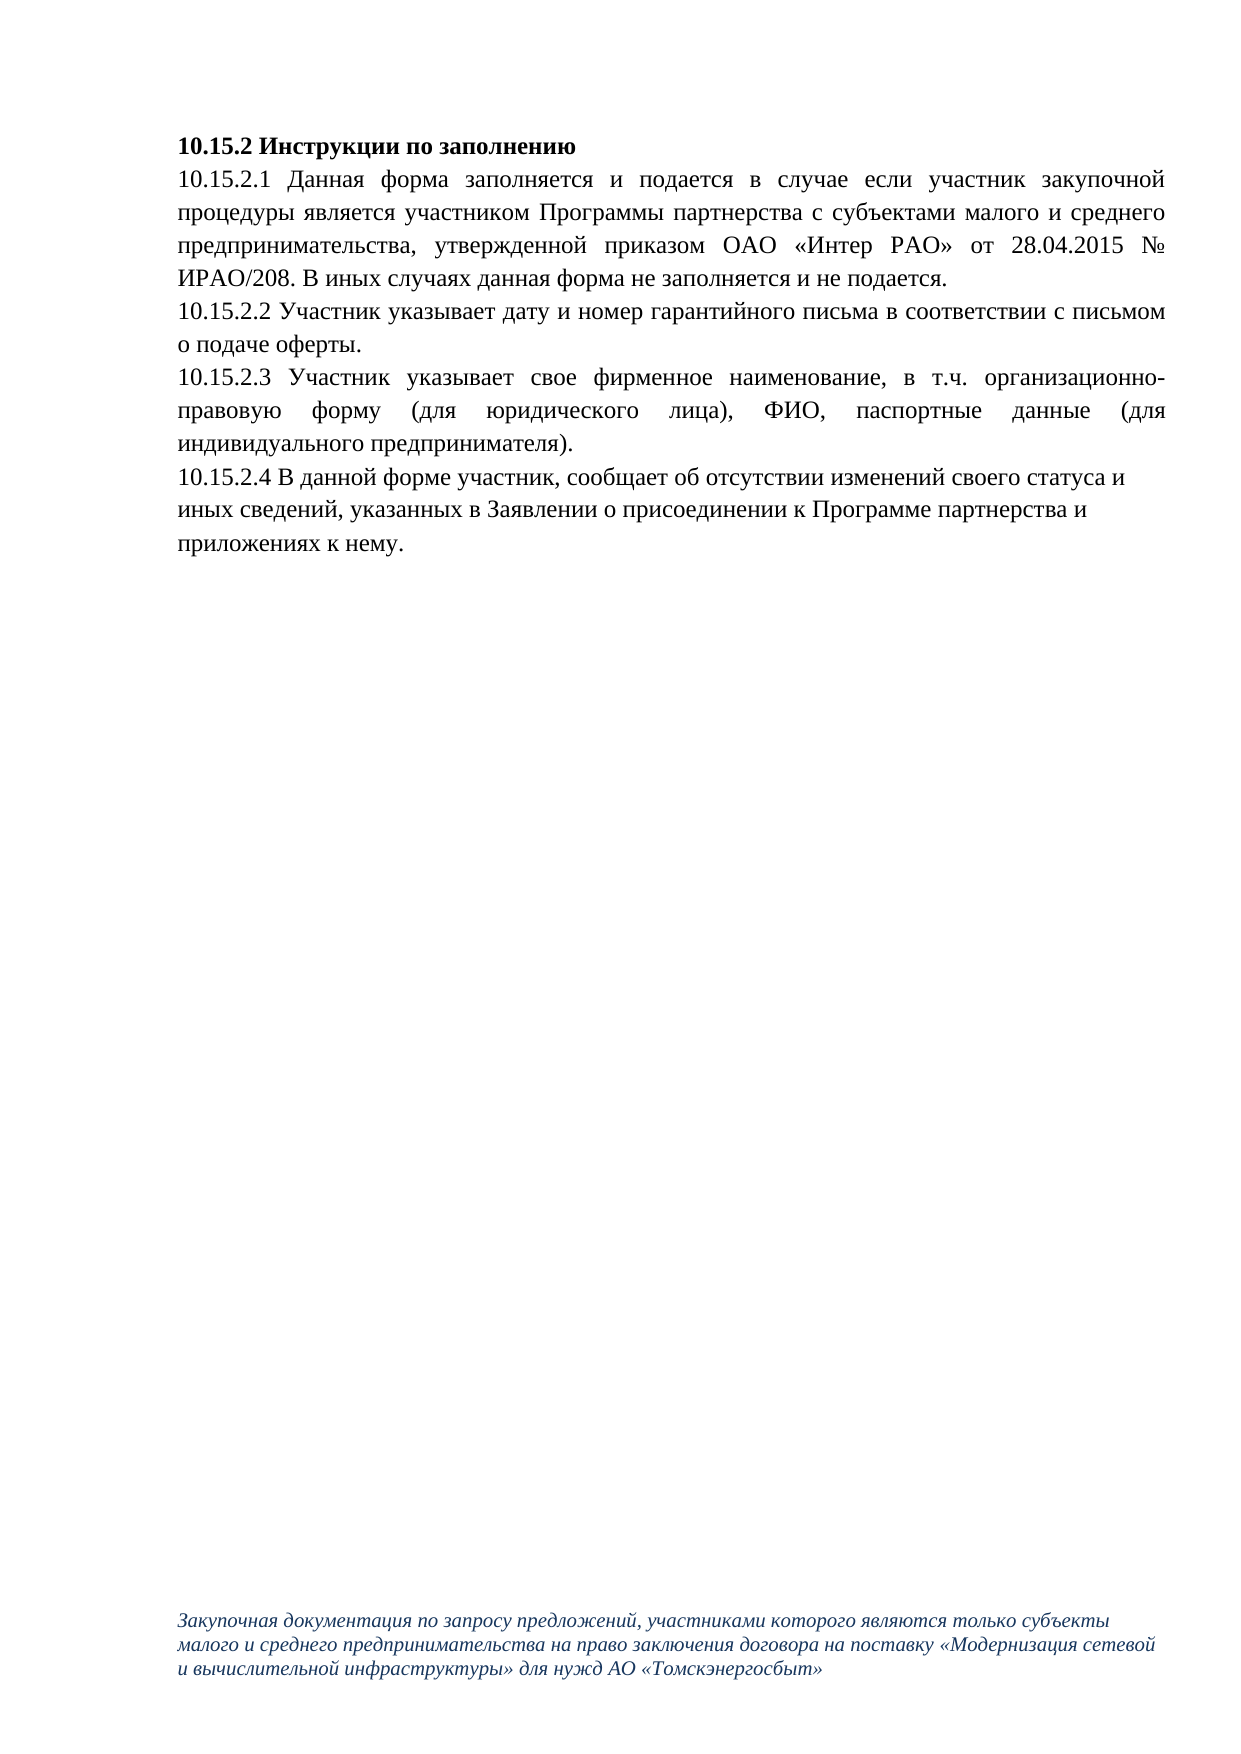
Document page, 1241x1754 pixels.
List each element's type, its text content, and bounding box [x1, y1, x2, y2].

text 10.15.2.4 В данной форме участник, сообщает об отсутствии изменений своего статуса и иных сведений, указанных в Заявлении о присоединении к Программе партнерства и приложениях к нему. [177, 462, 1166, 556]
text 10.15.2.1 Данная форма заполняется и подается в случае если участник закупочной процедуры является участником Программы партнерства с субъектами малого и среднего предпринимательства, утвержденной приказом ОАО «Интер РАО» от 28.04.2015 № ИРАО/208. В иных случаях данная форма не заполняется и не подается. [177, 164, 1166, 292]
text 10.15.2.2 Участник указывает дату и номер гарантийного письма в соответствии с письмом о подаче оферты. [177, 296, 1166, 358]
text 10.15.2 Инструкции по заполнению [177, 131, 1166, 160]
text 10.15.2.3 Участник указывает свое фирменное наименование, в т.ч. организационно-правовую форму (для юридического лица), ФИО, паспортные данные (для индивидуального предпринимателя). [177, 362, 1166, 457]
